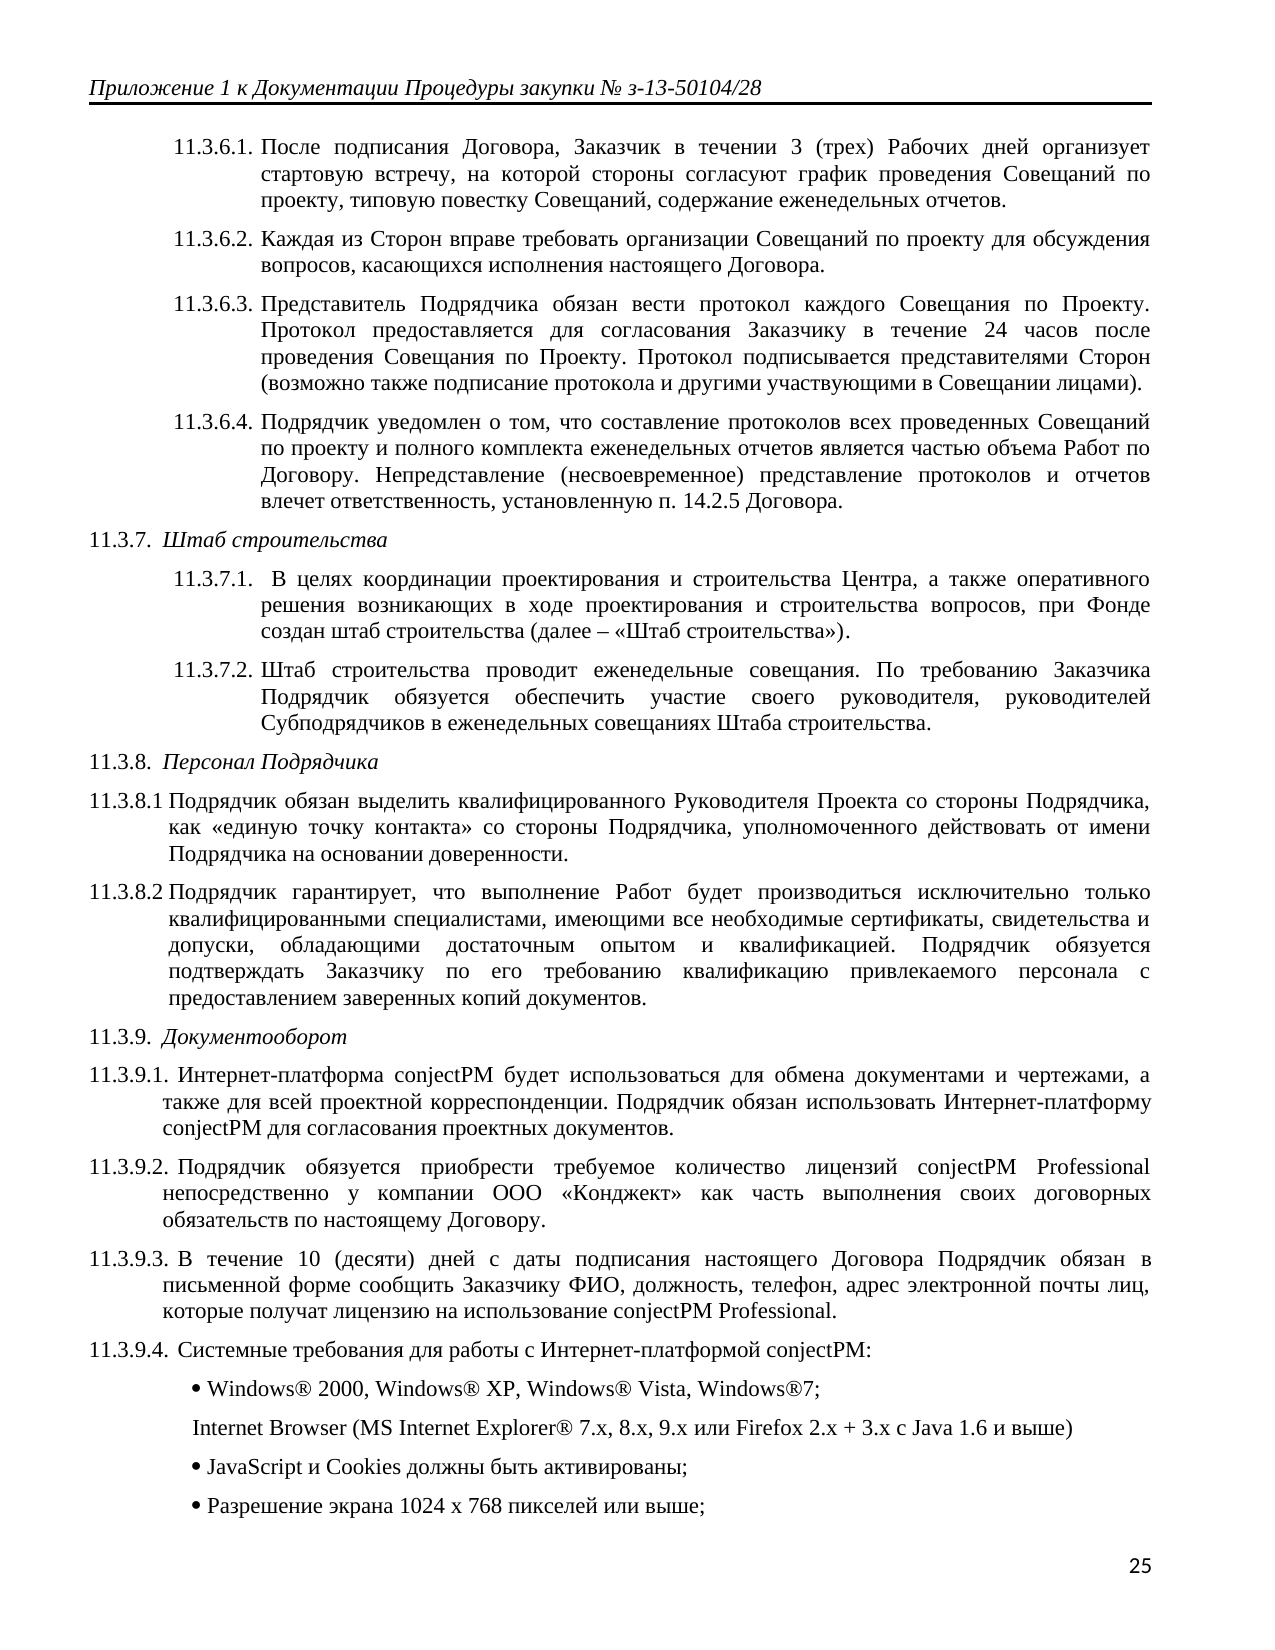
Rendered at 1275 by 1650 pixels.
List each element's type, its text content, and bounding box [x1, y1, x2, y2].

list Интернет-платформа conjectPM будет использоваться для обмена документами и чертежами, а также для всей проектной корреспонденции. Подрядчик обязан использовать Интернет-платформу conjectPM для согласования проектных документов. [89, 1062, 1152, 1141]
list Штаб строительства [89, 526, 1152, 552]
list Документооборот [89, 1023, 1152, 1049]
list JavaScript и Cookies должны быть активированы; [192, 1453, 1152, 1479]
list Подрядчик обязан выделить квалифицированного Руководителя Проекта со стороны Подрядчика, как «единую точку контакта» со стороны Подрядчика, уполномоченного действовать от имени Подрядчика на основании доверенности. [89, 787, 1152, 866]
list Каждая из Сторон вправе требовать организации Совещаний по проекту для обсуждения вопросов, касающихся исполнения настоящего Договора. [173, 225, 1152, 278]
list После подписания Договора, Заказчик в течении 3 (трех) Рабочих дней организует стартовую встречу, на которой стороны согласуют график проведения Совещаний по проекту, типовую повестку Совещаний, содержание еженедельных отчетов. [173, 133, 1152, 212]
list В целях координации проектирования и строительства Центра, а также оперативного решения возникающих в ходе проектирования и строительства вопросов, при Фонде создан штаб строительства (далее – «Штаб строительства»). [173, 565, 1152, 644]
list Подрядчик обязуется приобрести требуемое количество лицензий conjectPM Professional непосредственно у компании ООО «Конджект» как часть выполнения своих договорных обязательств по настоящему Договору. [89, 1153, 1152, 1232]
list Системные требования для работы с Интернет-платформой conjectPM: [89, 1336, 1152, 1363]
list Штаб строительства проводит еженедельные совещания. По требованию Заказчика Подрядчик обязуется обеспечить участие своего руководителя, руководителей Субподрядчиков в еженедельных совещаниях Штаба строительства. [173, 656, 1152, 736]
list В течение 10 (десяти) дней с даты подписания настоящего Договора Подрядчик обязан в письменной форме сообщить Заказчику ФИО, должность, телефон, адрес электронной почты лиц, которые получат лицензию на использование conjectPM Professional. [89, 1245, 1152, 1324]
list Разрешение экрана 1024 x 768 пикселей или выше; [192, 1492, 1152, 1518]
subtitle Подрядчик уведомлен о том, что составление протоколов всех проведенных Совещаний по проекту и полного комплекта еженедельных отчетов является частью объема Работ по Договору. Непредставление (несвоевременное) представление протоколов и отчетов влечет ответственность, установленную п. 14.2.5 Договора. [173, 408, 1152, 513]
text Internet Browser (MS Internet Explorer® 7.x, 8.x, 9.x или Firefox 2.x + 3.x с Java 1.6 и выше) [192, 1414, 1152, 1440]
list Windows® 2000, Windows® XP, Windows® Vista, Windows®7; [192, 1375, 1152, 1401]
list Персонал Подрядчика [89, 748, 1152, 774]
list Подрядчик гарантирует, что выполнение Работ будет производиться исключительно только квалифицированными специалистами, имеющими все необходимые сертификаты, свидетельства и допуски, обладающими достаточным опытом и квалификацией. Подрядчик обязуется подтверждать Заказчику по его требованию квалификацию привлекаемого персонала с предоставлением заверенных копий документов. [89, 878, 1152, 1010]
subtitle Представитель Подрядчика обязан вести протокол каждого Совещания по Проекту. Протокол предоставляется для согласования Заказчику в течение 24 часов после проведения Совещания по Проекту. Протокол подписывается представителями Сторон (возможно также подписание протокола и другими участвующими в Совещании лицами). [173, 290, 1152, 396]
